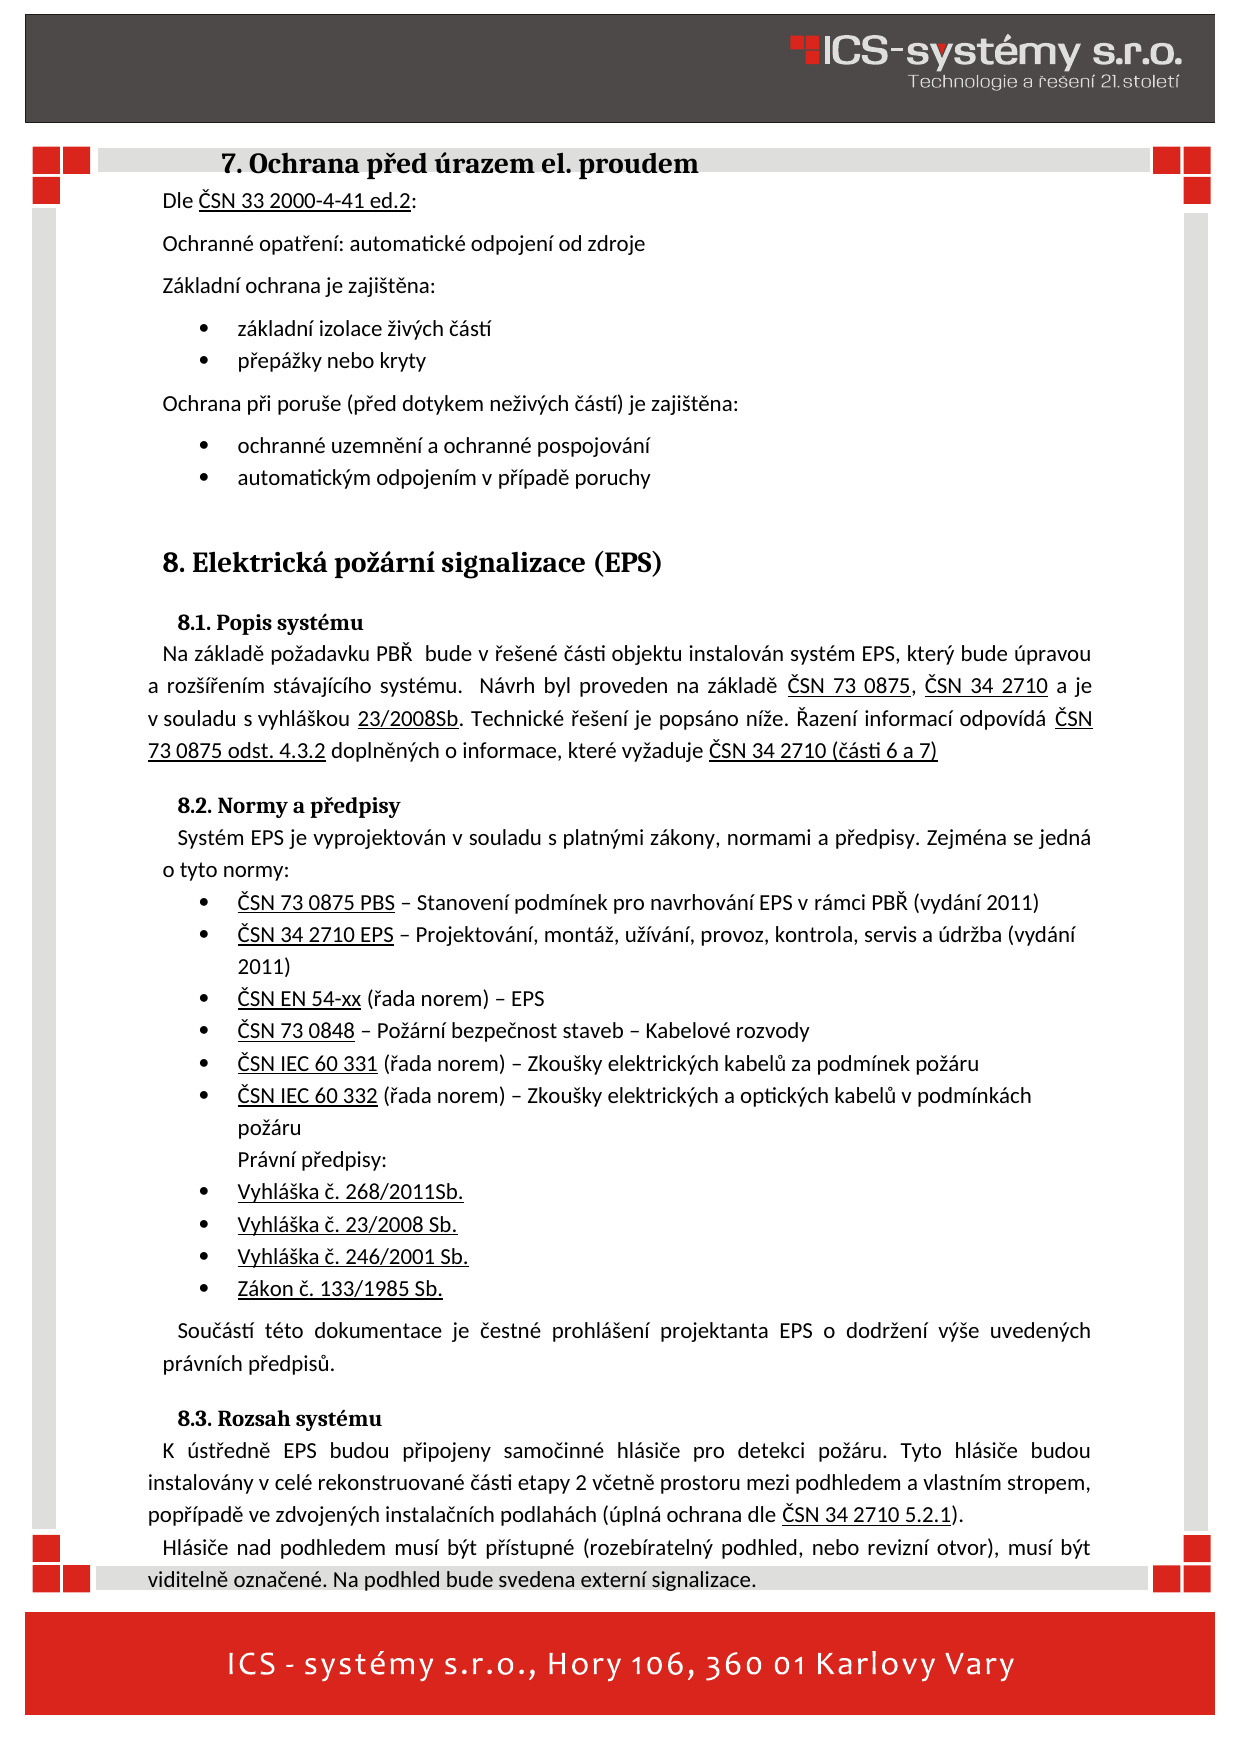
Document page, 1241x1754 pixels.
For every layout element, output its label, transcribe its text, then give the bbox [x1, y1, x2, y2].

list Zákon č. 133/1985 Sb. [200, 1274, 1093, 1302]
list ČSN 34 2710 EPS – Projektování, montáž, užívání, provoz, kontrola, servis a údržba (vydání 2011) [200, 920, 1093, 980]
list ČSN EN 54-xx (řada norem) – EPS [200, 984, 1093, 1012]
text Dle ČSN 33 2000-4-41 ed.2: [148, 186, 1093, 214]
text Součástí této dokumentace je čestné prohlášení projektanta EPS o dodržení výše uvedených právních předpisů. [162, 1317, 1093, 1377]
subtitle Rozsah systému [177, 1406, 1093, 1432]
subtitle Popis systému [177, 609, 1093, 636]
list přepážky nebo kryty [200, 346, 1093, 374]
text Na základě požadavku PBŘ bude v řešené části objektu instalován systém EPS, který bude úpravou a rozšířením stávajícího systému. Návrh byl proveden na základě ČSN 73 0875, ČSN 34 2710 a je v souladu s vyhláškou 23/2008Sb. Technické řešení je popsáno níže. Řazení informací odpovídá ČSN 73 0875 odst. 4.3.2 doplněných o informace, které vyžaduje ČSN 34 2710 (části 6 a 7) [148, 639, 1093, 764]
text Systém EPS je vyprojektován v souladu s platnými zákony, normami a předpisy. Zejména se jedná o tyto normy: [162, 823, 1093, 884]
list Vyhláška č. 246/2001 Sb. [200, 1242, 1093, 1270]
list automatickým odpojením v případě poruchy [200, 463, 1093, 492]
list ČSN 73 0848 – Požární bezpečnost staveb – Kabelové rozvody [200, 1017, 1093, 1044]
list ochranné uzemnění a ochranné pospojování [200, 431, 1093, 459]
subtitle Normy a předpisy [177, 793, 1093, 819]
subtitle Elektrická požární signalizace (EPS) [162, 546, 1093, 579]
list základní izolace živých částí [200, 314, 1093, 342]
text Hlásiče nad podhledem musí být přístupné (rozebíratelný podhled, nebo revizní otvor), musí být viditelně označené. Na podhled bude svedena externí signalizace. [148, 1533, 1093, 1593]
list Právní předpisy: [237, 1145, 1093, 1173]
list ČSN IEC 60 331 (řada norem) – Zkoušky elektrických kabelů za podmínek požáru [200, 1049, 1093, 1077]
list Vyhláška č. 268/2011Sb. [200, 1177, 1093, 1206]
text Ochranné opatření: automatické odpojení od zdroje [148, 229, 1093, 257]
list ČSN 73 0875 PBS – Stanovení podmínek pro navrhování EPS v rámci PBŘ (vydání 2011) [200, 888, 1093, 916]
text Základní ochrana je zajištěna: [148, 271, 1093, 299]
text Ochrana při poruše (před dotykem neživých částí) je zajištěna: [148, 389, 1093, 417]
list Vyhláška č. 23/2008 Sb. [200, 1210, 1093, 1238]
list ČSN IEC 60 332 (řada norem) – Zkoušky elektrických a optických kabelů v podmínkách požáru [200, 1081, 1093, 1141]
subtitle Ochrana před úrazem el. proudem [207, 148, 1093, 181]
text K ústředně EPS budou připojeny samočinné hlásiče pro detekci požáru. Tyto hlásiče budou instalovány v celé rekonstruované části etapy 2 včetně prostoru mezi podhledem a vlastním stropem, popřípadě ve zdvojených instalačních podlahách (úplná ochrana dle ČSN 34 2710 5.2.1). [148, 1436, 1093, 1529]
